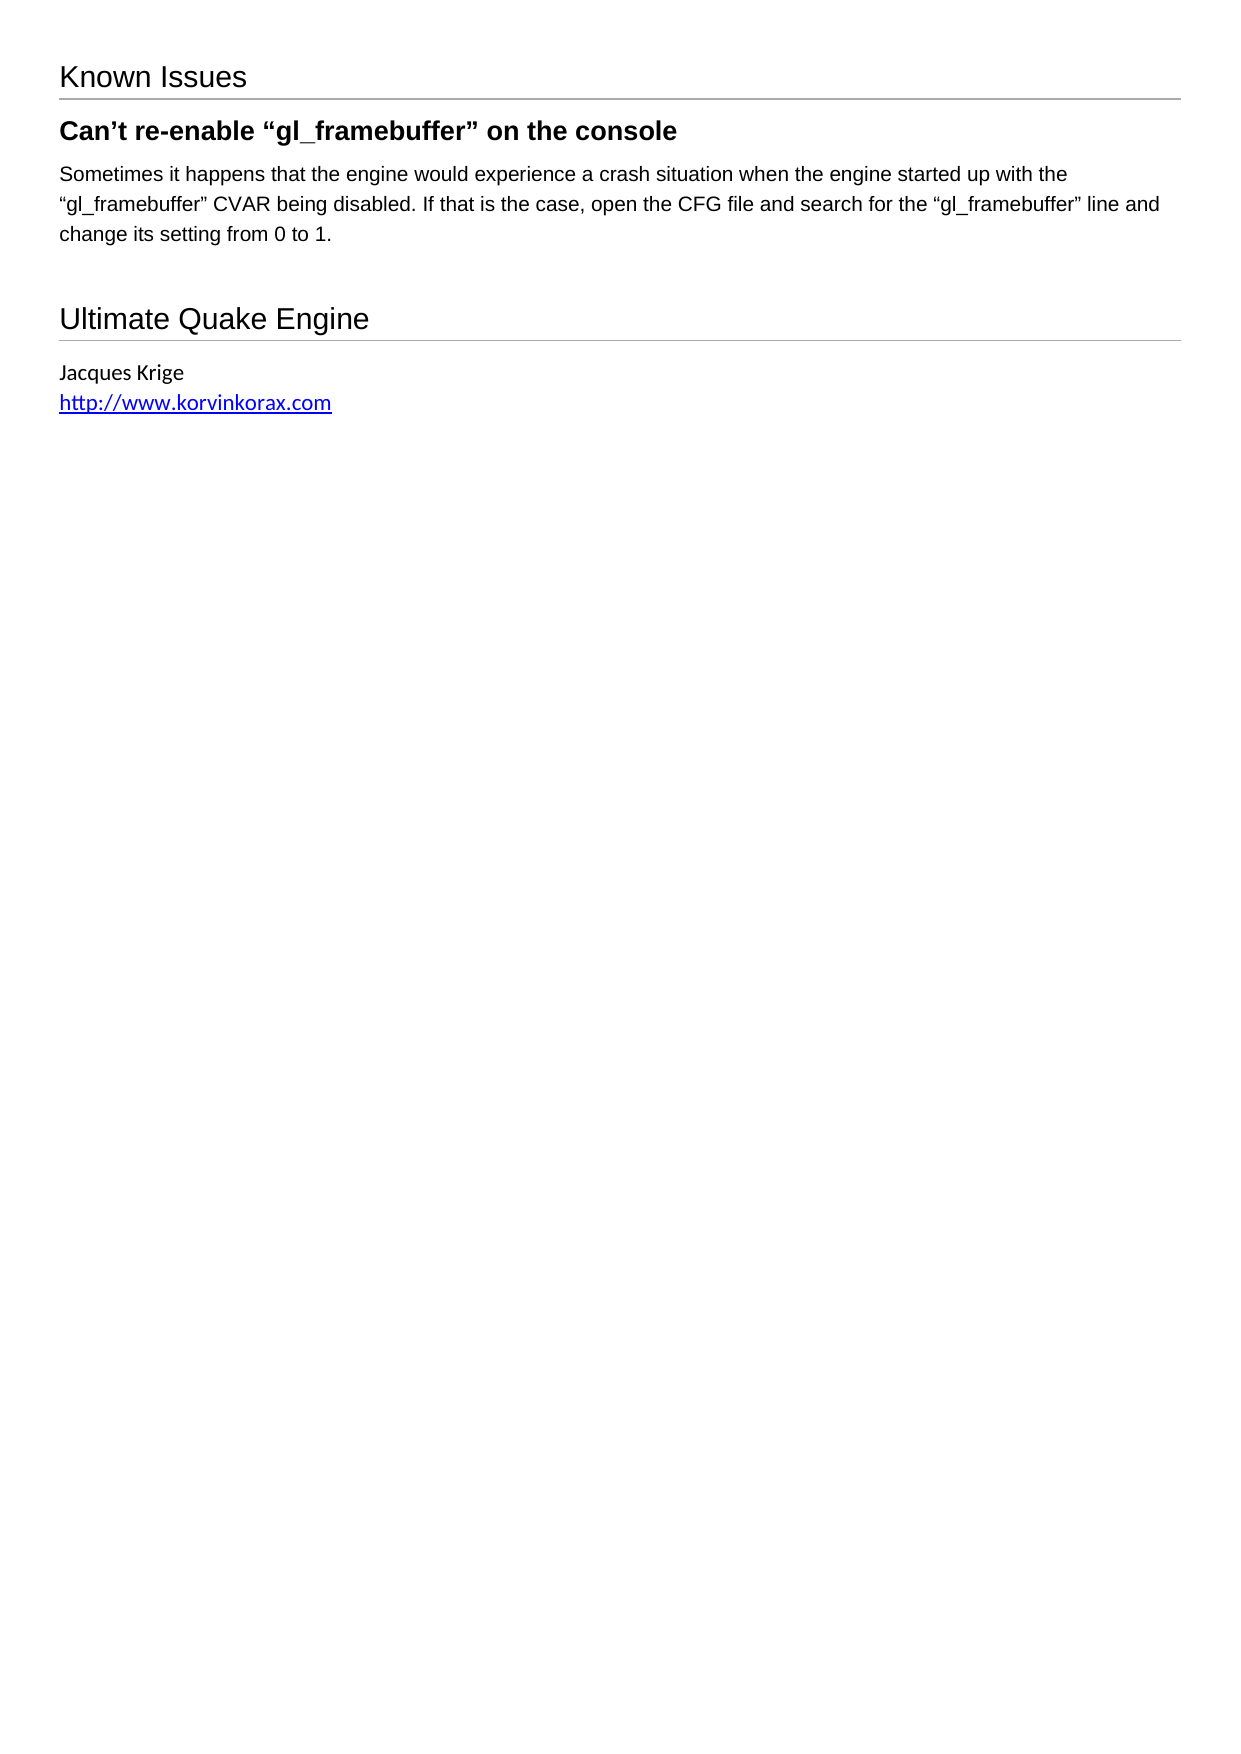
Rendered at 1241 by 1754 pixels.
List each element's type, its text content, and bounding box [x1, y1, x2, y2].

text Ultimate Quake Engine [59, 301, 1181, 340]
text Jacques Krige http://www.korvinkorax.com [59, 356, 1181, 416]
text Sometimes it happens that the engine would experience a crash situation when the engine started up with the “gl_framebuffer” CVAR being disabled. If that is the case, open the CFG file and search for the “gl_framebuffer” line and change its setting from 0 to 1. [59, 156, 1181, 246]
text Known Issues [59, 59, 1181, 98]
text Can’t re-enable “gl_framebuffer” on the console [59, 114, 1181, 146]
